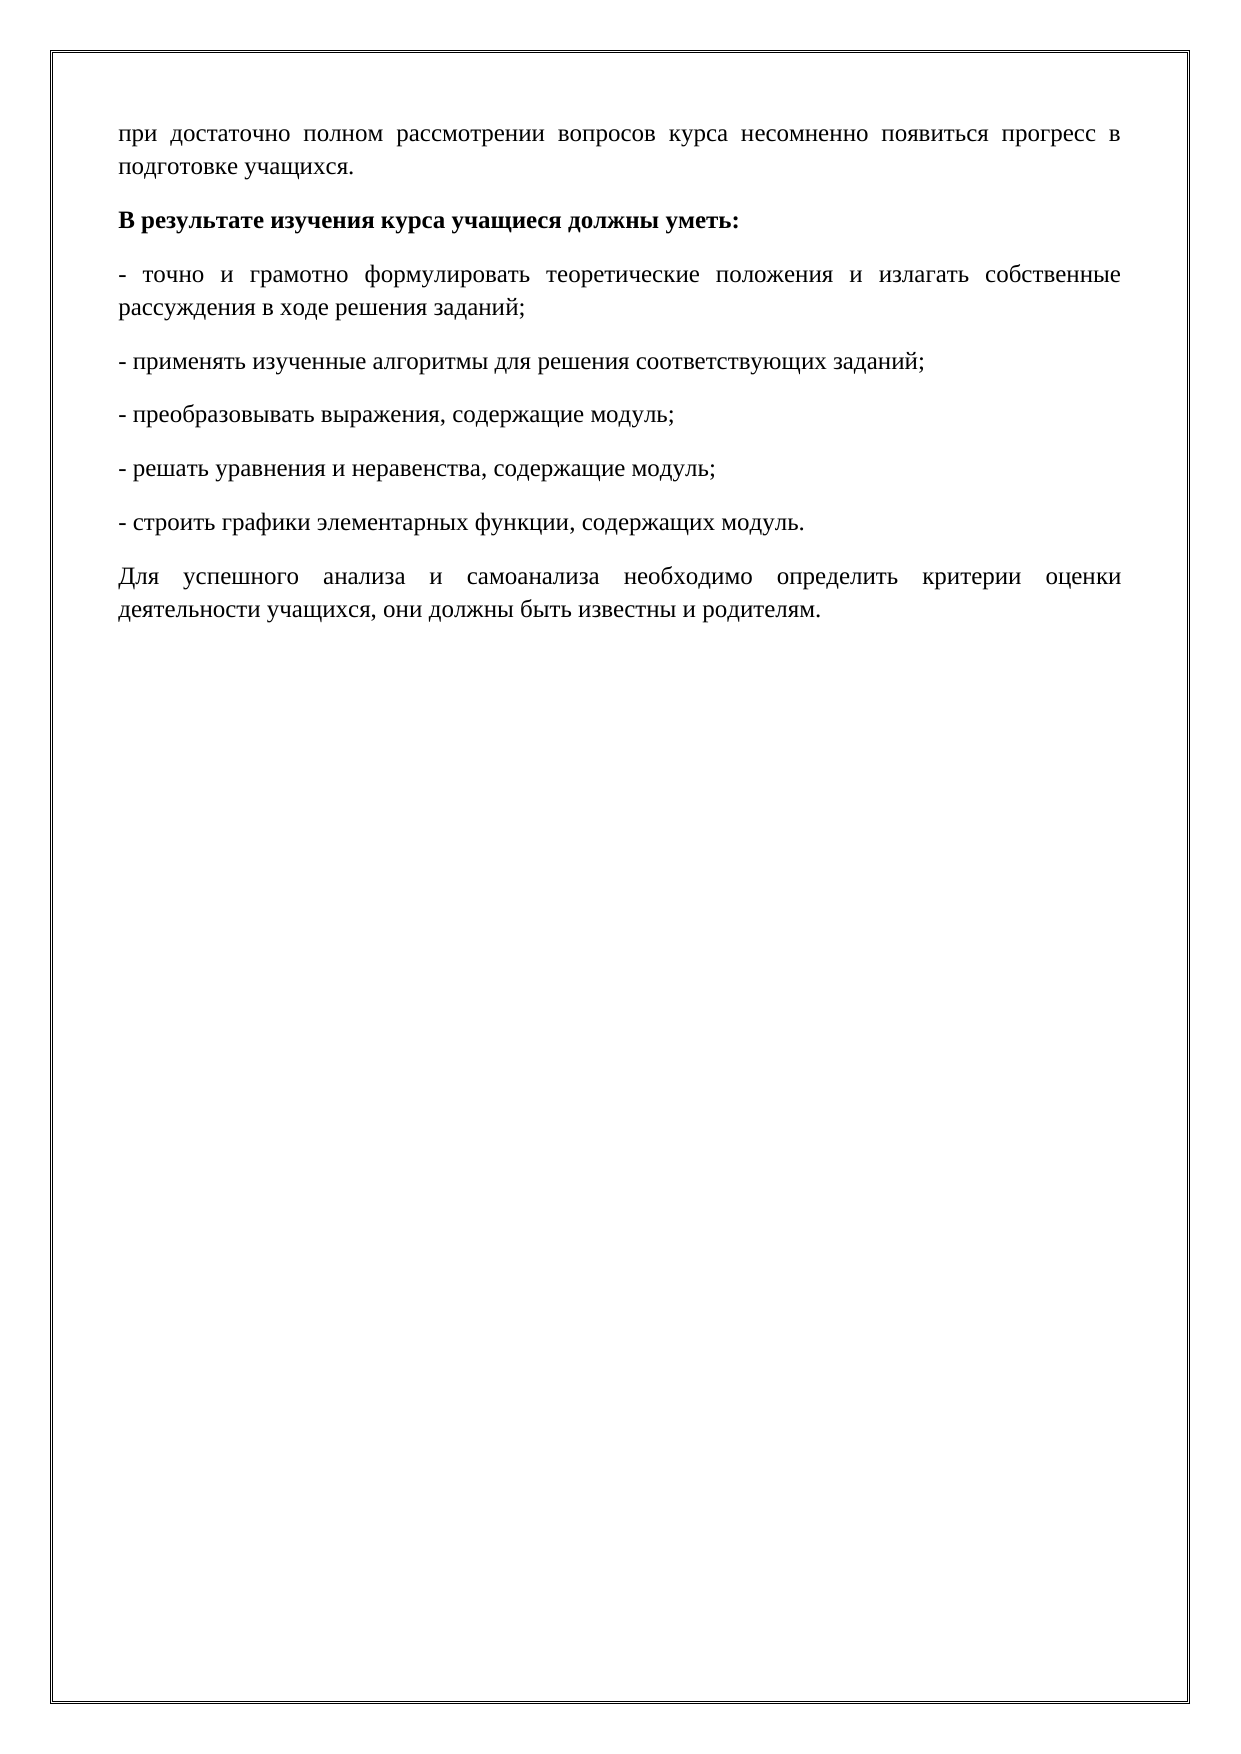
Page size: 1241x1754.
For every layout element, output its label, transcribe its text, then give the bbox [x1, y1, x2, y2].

text Для успешного анализа и самоанализа необходимо определить критерии оценки деятельности учащихся, они должны быть известны и родителям. [118, 561, 1122, 623]
text - точно и грамотно формулировать теоретические положения и излагать собственные рассуждения в ходе решения заданий; [118, 259, 1122, 321]
text - строить графики элементарных функции, содержащих модуль. [118, 507, 1122, 536]
text - преобразовывать выражения, содержащие модуль; [118, 399, 1122, 428]
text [118, 118, 1122, 180]
text - применять изученные алгоритмы для решения соответствующих заданий; [118, 346, 1122, 374]
text В результате изучения курса учащиеся должны уметь: [118, 205, 1122, 234]
text - решать уравнения и неравенства, содержащие модуль; [118, 453, 1122, 482]
